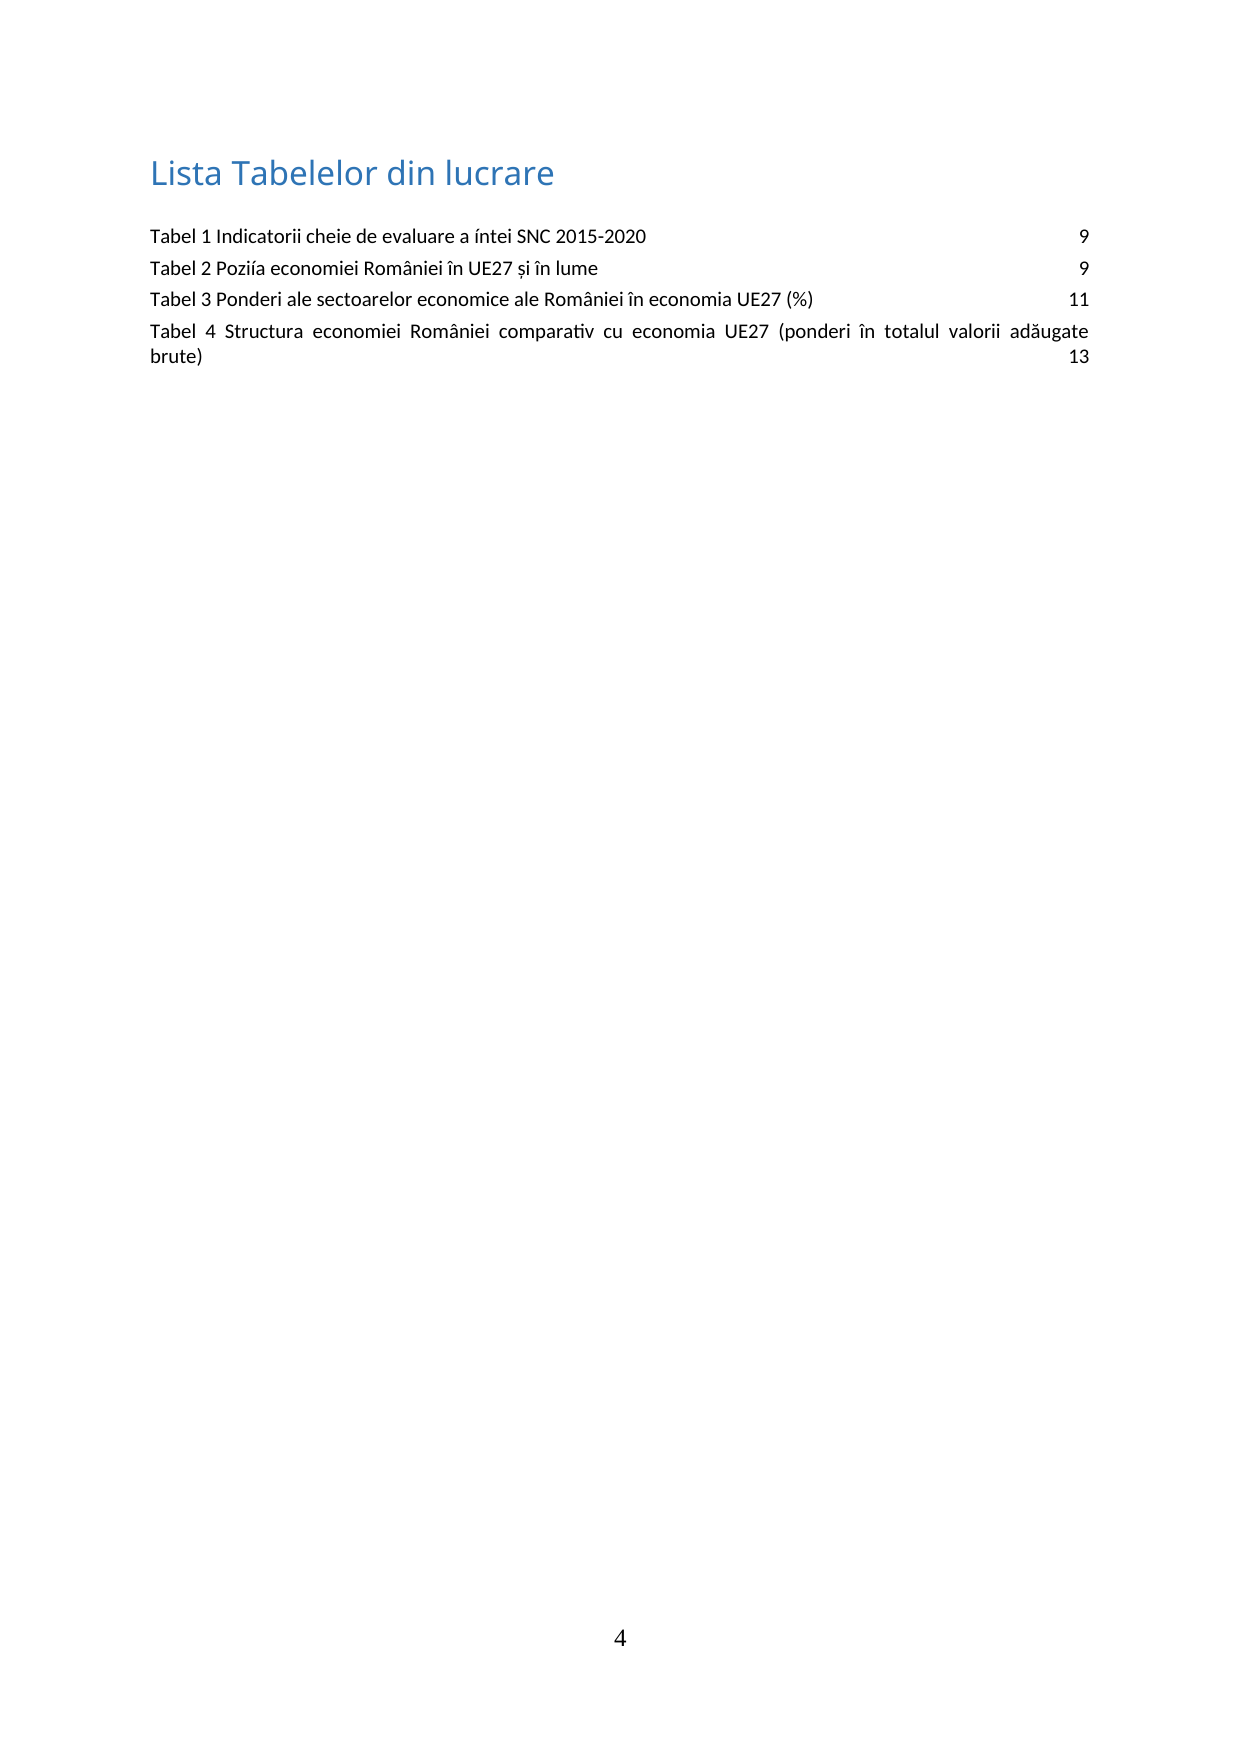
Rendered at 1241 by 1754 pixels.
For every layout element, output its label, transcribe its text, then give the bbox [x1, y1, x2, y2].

subtitle Lista Tabelelor din lucrare [150, 150, 1090, 195]
